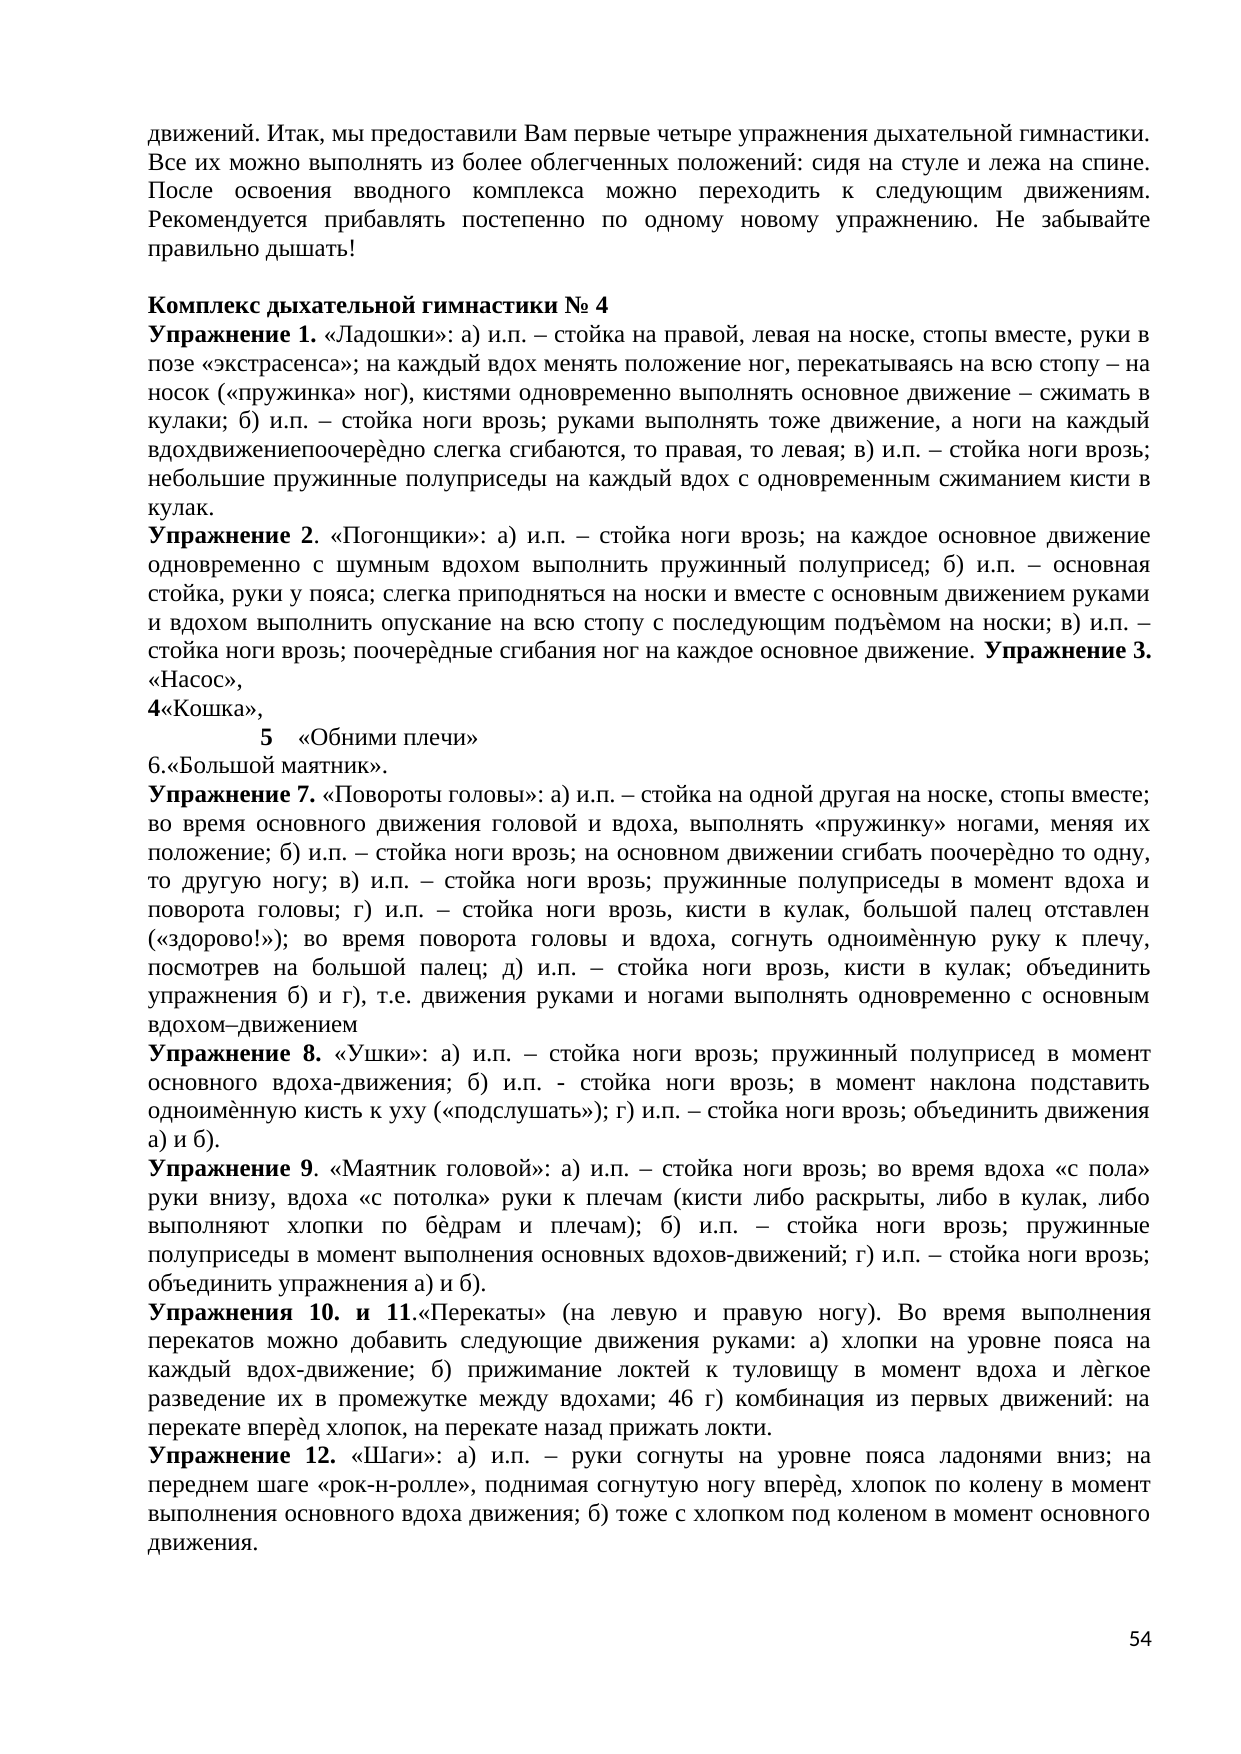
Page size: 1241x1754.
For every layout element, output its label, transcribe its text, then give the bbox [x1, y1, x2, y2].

text Комплекс дыхательной гимнастики № 4 [148, 291, 1152, 319]
text Упражнение 1. «Ладошки»: а) и.п. – стойка на правой, левая на носке, стопы вместе, руки в позе «экстрасенса»; на каждый вдох менять положение ног, перекатываясь на всю стопу – на носок («пружинка» ног), кистями одновременно выполнять основное движение – сжимать в кулаки; б) и.п. – стойка ноги врозь; руками выполнять тоже движение, а ноги на каждый вдохдвижениепоочерѐдно слегка сгибаются, то правая, то левая; в) и.п. – стойка ноги врозь; небольшие пружинные полуприседы на каждый вдох с одновременным сжиманием кисти в кулак. [148, 319, 1152, 521]
text Упражнение 2. «Погонщики»: а) и.п. – стойка ноги врозь; на каждое основное движение одновременно с шумным вдохом выполнить пружинный полуприсед; б) и.п. – основная стойка, руки у пояса; слегка приподняться на носки и вместе с основным движением руками и вдохом выполнить опускание на всю стопу с последующим подъѐмом на носки; в) и.п. – стойка ноги врозь; поочерѐдные сгибания ног на каждое основное движение. Упражнение 3. «Насос», [148, 521, 1152, 693]
text Упражнение 8. «Ушки»: а) и.п. – стойка ноги врозь; пружинный полуприсед в момент основного вдоха-движения; б) и.п. - стойка ноги врозь; в момент наклона подставить одноимѐнную кисть к уху («подслушать»); г) и.п. – стойка ноги врозь; объединить движения а) и б). [148, 1038, 1152, 1153]
text 4«Кошка», [148, 693, 1152, 722]
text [148, 118, 1152, 262]
text Упражнение 7. «Повороты головы»: а) и.п. – стойка на одной другая на носке, стопы вместе; во время основного движения головой и вдоха, выполнять «пружинку» ногами, меняя их положение; б) и.п. – стойка ноги врозь; на основном движении сгибать поочерѐдно то одну, то другую ногу; в) и.п. – стойка ноги врозь; пружинные полуприседы в момент вдоха и поворота головы; г) и.п. – стойка ноги врозь, кисти в кулак, большой палец отставлен («здорово!»); во время поворота головы и вдоха, согнуть одноимѐнную руку к плечу, посмотрев на большой палец; д) и.п. – стойка ноги врозь, кисти в кулак; объединить упражнения б) и г), т.е. движения руками и ногами выполнять одновременно с основным вдохом–движением [148, 779, 1152, 1038]
text Упражнение 9. «Маятник головой»: а) и.п. – стойка ноги врозь; во время вдоха «с пола» руки внизу, вдоха «с потолка» руки к плечам (кисти либо раскрыты, либо в кулак, либо выполняют хлопки по бѐдрам и плечам); б) и.п. – стойка ноги врозь; пружинные полуприседы в момент выполнения основных вдохов-движений; г) и.п. – стойка ноги врозь; объединить упражнения а) и б). [148, 1153, 1152, 1297]
text 6.«Большой маятник». [148, 751, 1152, 779]
text Упражнение 12. «Шаги»: а) и.п. – руки согнуты на уровне пояса ладонями вниз; на переднем шаге «рок-н-ролле», поднимая согнутую ногу вперѐд, хлопок по колену в момент выполнения основного вдоха движения; б) тоже с хлопком под коленом в момент основного движения. [148, 1441, 1152, 1556]
list «Обними плечи» [260, 722, 1152, 751]
text Упражнения 10. и 11.«Перекаты» (на левую и правую ногу). Во время выполнения перекатов можно добавить следующие движения руками: а) хлопки на уровне пояса на каждый вдох-движение; б) прижимание локтей к туловищу в момент вдоха и лѐгкое разведение их в промежутке между вдохами; 46 г) комбинация из первых движений: на перекате вперѐд хлопок, на перекате назад прижать локти. [148, 1297, 1152, 1441]
